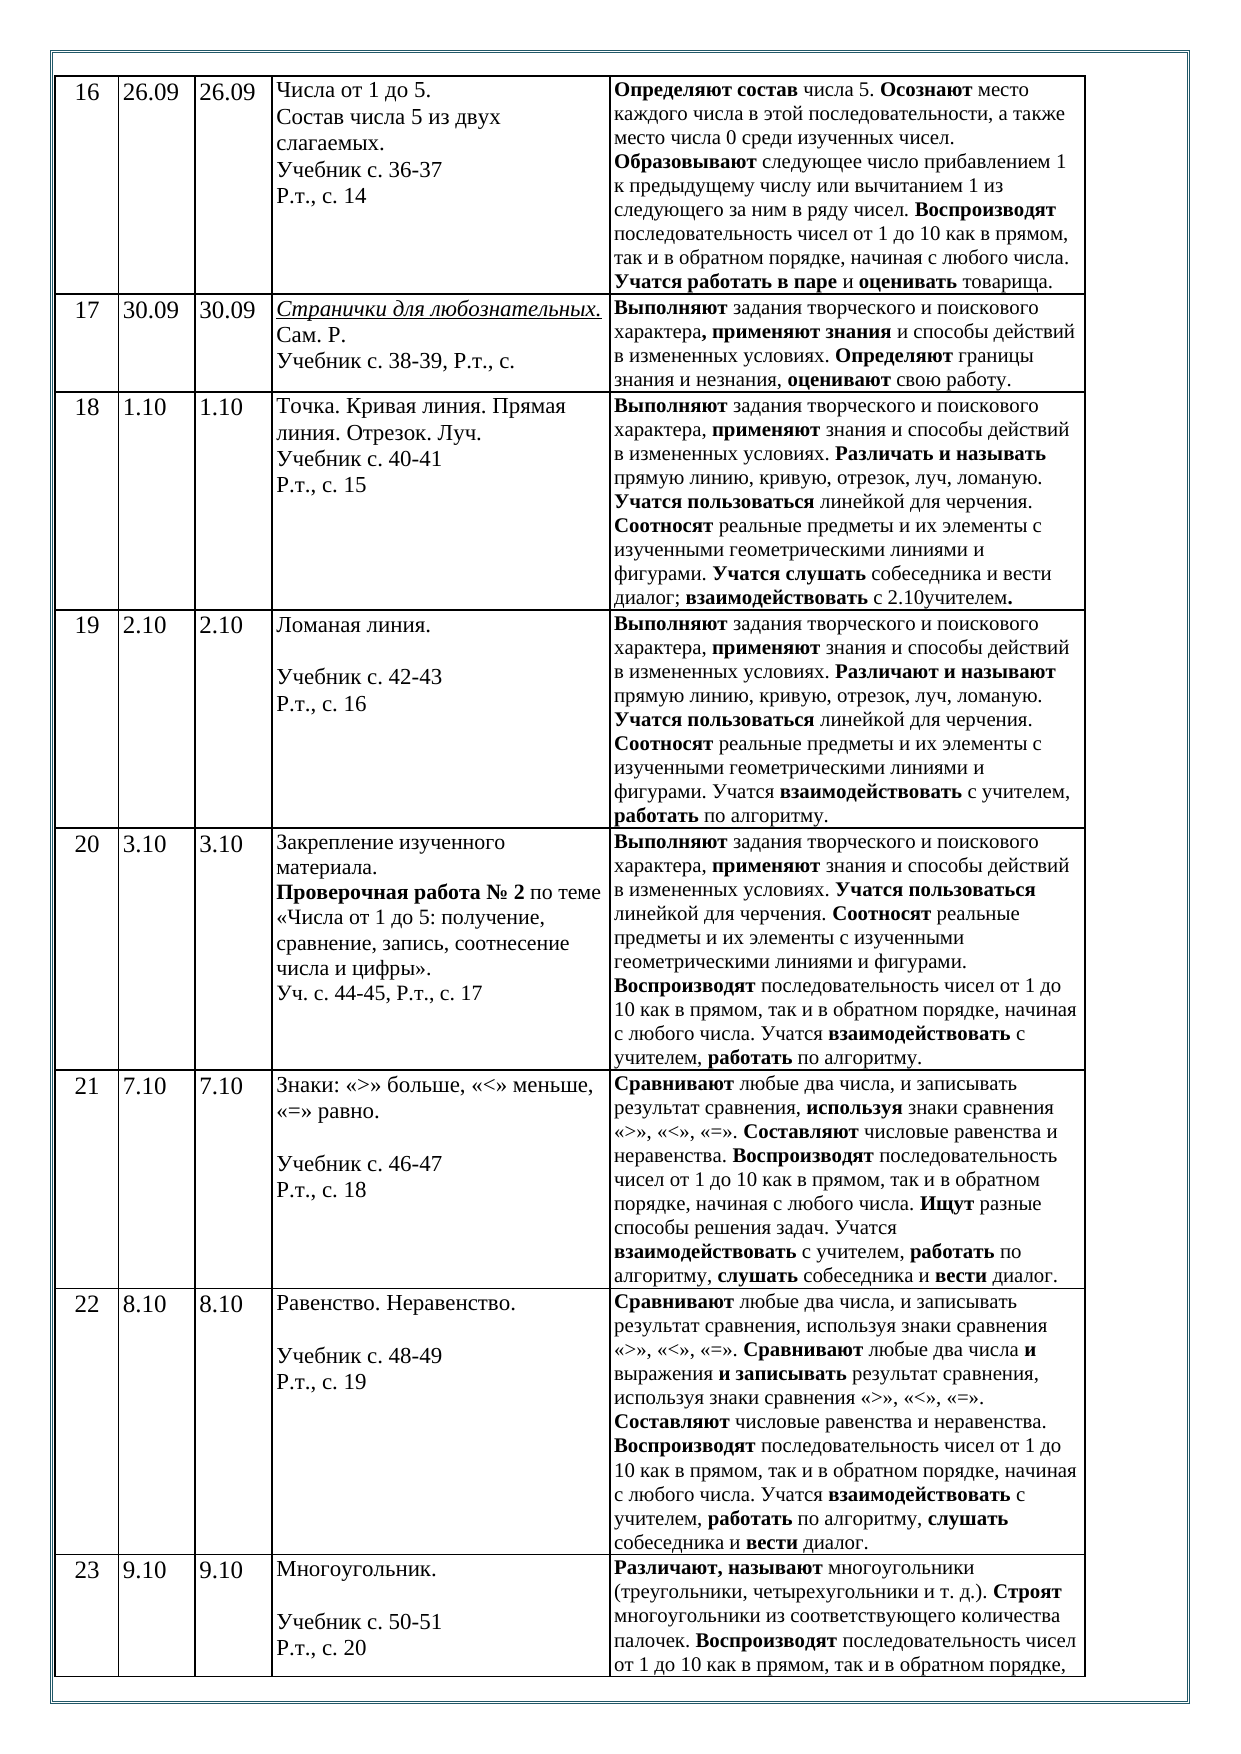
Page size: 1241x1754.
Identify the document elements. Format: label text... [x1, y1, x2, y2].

table_cell 9.10 [119, 1555, 194, 1676]
table_cell Равенство. Неравенство. Учебник с. 48-49 Р.т., с. 19 [273, 1289, 609, 1554]
table_cell 30.09 [119, 295, 194, 391]
table_cell 26.09 [119, 77, 194, 293]
table_cell 16 [56, 77, 118, 293]
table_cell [273, 1555, 609, 1676]
table_cell Сравнивают любые два числа, и записывать результат сравнения, используя знаки сравнения «>», «<», «=». Составляют числовые равенства и неравенства. Воспроизводят последовательность чисел от 1 до 10 как в прямом, так и в обратном порядке, начиная с любого числа. Ищут разные способы решения задач. Учатся взаимодействовать с учителем, работать по алгоритму, слушать собеседника и вести диалог. [611, 1071, 1084, 1287]
table_cell 17 [56, 295, 118, 391]
table_cell Ломаная линия. Учебник с. 42-43 Р.т., с. 16 [273, 611, 609, 827]
table_cell 21 [56, 1071, 118, 1287]
table_cell 26.09 [196, 77, 271, 293]
table_cell 2.10 [119, 611, 194, 827]
table_cell 18 [56, 393, 118, 609]
table_cell 1.10 [196, 393, 271, 609]
table_cell Закрепление изученного материала. Проверочная работа № 2 по теме «Числа от 1 до 5: получение, сравнение, запись, соотнесение числа и цифры». Уч. с. 44-45, Р.т., с. 17 [273, 829, 609, 1069]
table_cell 9.10 [196, 1555, 271, 1676]
table_cell 7.10 [196, 1071, 271, 1287]
table_cell 2.10 [196, 611, 271, 827]
table_cell Числа от 1 до 5. Состав числа 5 из двух слагаемых. Учебник с. 36-37 Р.т., с. 14 [273, 77, 609, 293]
table_cell 23 [56, 1555, 118, 1676]
table_cell 7.10 [119, 1071, 194, 1287]
table_cell 30.09 [196, 295, 271, 391]
table_cell Определяют состав числа 5. Осознают место каждого числа в этой последовательности, а также место числа 0 среди изученных чисел. Образовывают следующее число прибавлением 1 к предыдущему числу или вычитанием 1 из следующего за ним в ряду чисел. Воспроизводят последовательность чисел от 1 до 10 как в прямом, так и в обратном порядке, начиная с любого числа. Учатся работать в паре и оценивать товарища. [611, 77, 1084, 293]
table_cell 1.10 [119, 393, 194, 609]
table_cell Точка. Кривая линия. Прямая линия. Отрезок. Луч. Учебник с. 40-41 Р.т., с. 15 [273, 393, 609, 609]
table_cell 3.10 [196, 829, 271, 1069]
table_cell Выполняют задания творческого и поискового характера, применяют знания и способы действий в измененных условиях. Различают и называют прямую линию, кривую, отрезок, луч, ломаную. Учатся пользоваться линейкой для черчения. Соотносят реальные предметы и их элементы с изученными геометрическими линиями и фигурами. Учатся взаимодействовать с учителем, работать по алгоритму. [611, 611, 1084, 827]
table_cell 19 [56, 611, 118, 827]
table_cell Выполняют задания творческого и поискового характера, применяют знания и способы действий в измененных условиях. Учатся пользоваться линейкой для черчения. Соотносят реальные предметы и их элементы с изученными геометрическими линиями и фигурами. Воспроизводят последовательность чисел от 1 до 10 как в прямом, так и в обратном порядке, начиная с любого числа. Учатся взаимодействовать с учителем, работать по алгоритму. [611, 829, 1084, 1069]
table_cell 8.10 [196, 1289, 271, 1554]
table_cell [611, 1555, 1084, 1676]
table_cell 22 [56, 1289, 118, 1554]
table_cell Выполняют задания творческого и поискового характера, применяют знания и способы действий в измененных условиях. Различать и называть прямую линию, кривую, отрезок, луч, ломаную. Учатся пользоваться линейкой для черчения. Соотносят реальные предметы и их элементы с изученными геометрическими линиями и фигурами. Учатся слушать собеседника и вести диалог; взаимодействовать с 2.10учителем. [611, 393, 1084, 609]
table_cell 8.10 [119, 1289, 194, 1554]
table_cell Сравнивают любые два числа, и записывать результат сравнения, используя знаки сравнения «>», «<», «=». Сравнивают любые два числа и выражения и записывать результат сравнения, используя знаки сравнения «>», «<», «=». Составляют числовые равенства и неравенства. Воспроизводят последовательность чисел от 1 до 10 как в прямом, так и в обратном порядке, начиная с любого числа. Учатся взаимодействовать с учителем, работать по алгоритму, слушать собеседника и вести диалог. [611, 1289, 1084, 1554]
table_cell 3.10 [119, 829, 194, 1069]
table_cell 20 [56, 829, 118, 1069]
table_cell Странички для любознательных. Сам. Р. Учебник с. 38-39, Р.т., с. [273, 295, 609, 391]
table_cell Выполняют задания творческого и поискового характера, применяют знания и способы действий в измененных условиях. Определяют границы знания и незнания, оценивают свою работу. [611, 295, 1084, 391]
table_cell Знаки: «>» больше, «<» меньше, «=» равно. Учебник с. 46-47 Р.т., с. 18 [273, 1071, 609, 1287]
